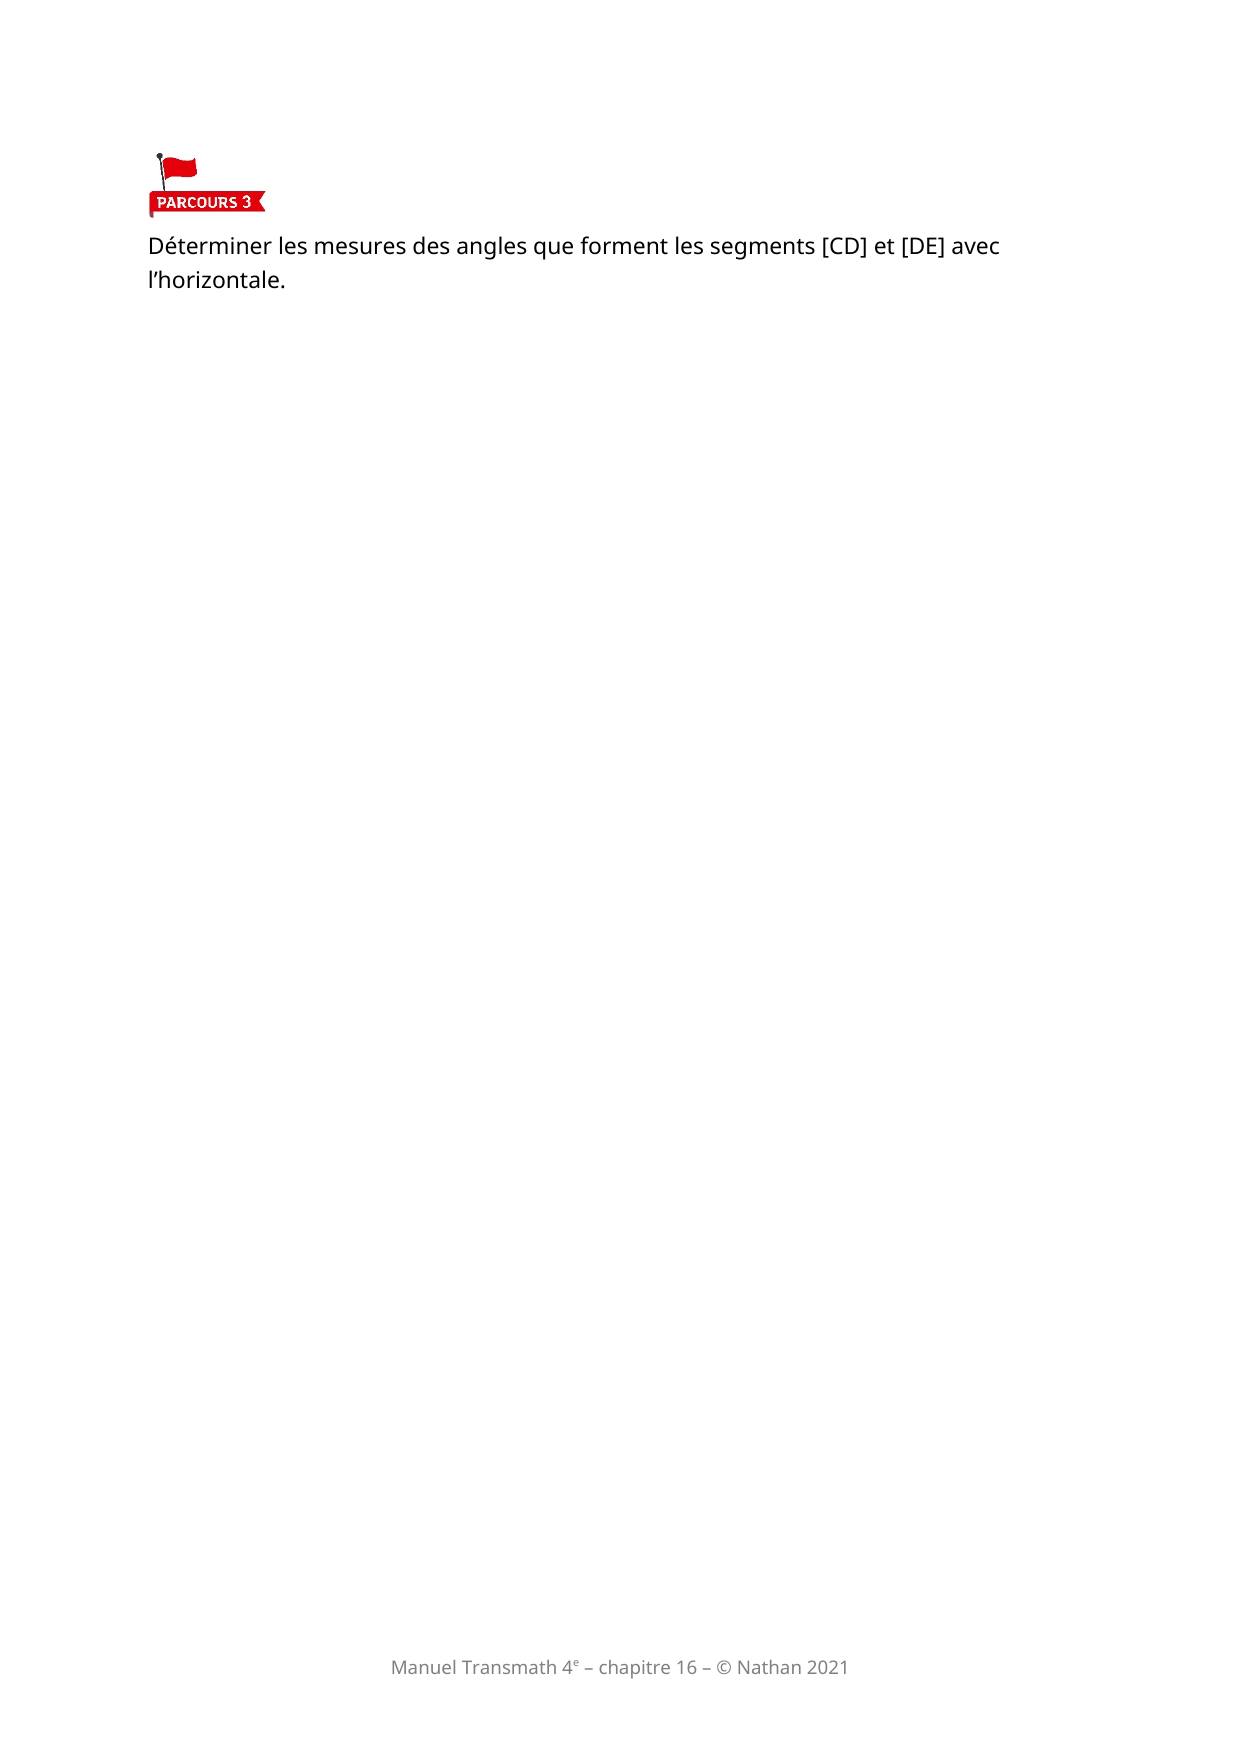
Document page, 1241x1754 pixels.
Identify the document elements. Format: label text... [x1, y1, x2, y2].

picture [147, 152, 266, 218]
text Déterminer les mesures des angles que forment les segments [CD] et [DE] avec l’horizontale. [148, 230, 1093, 295]
